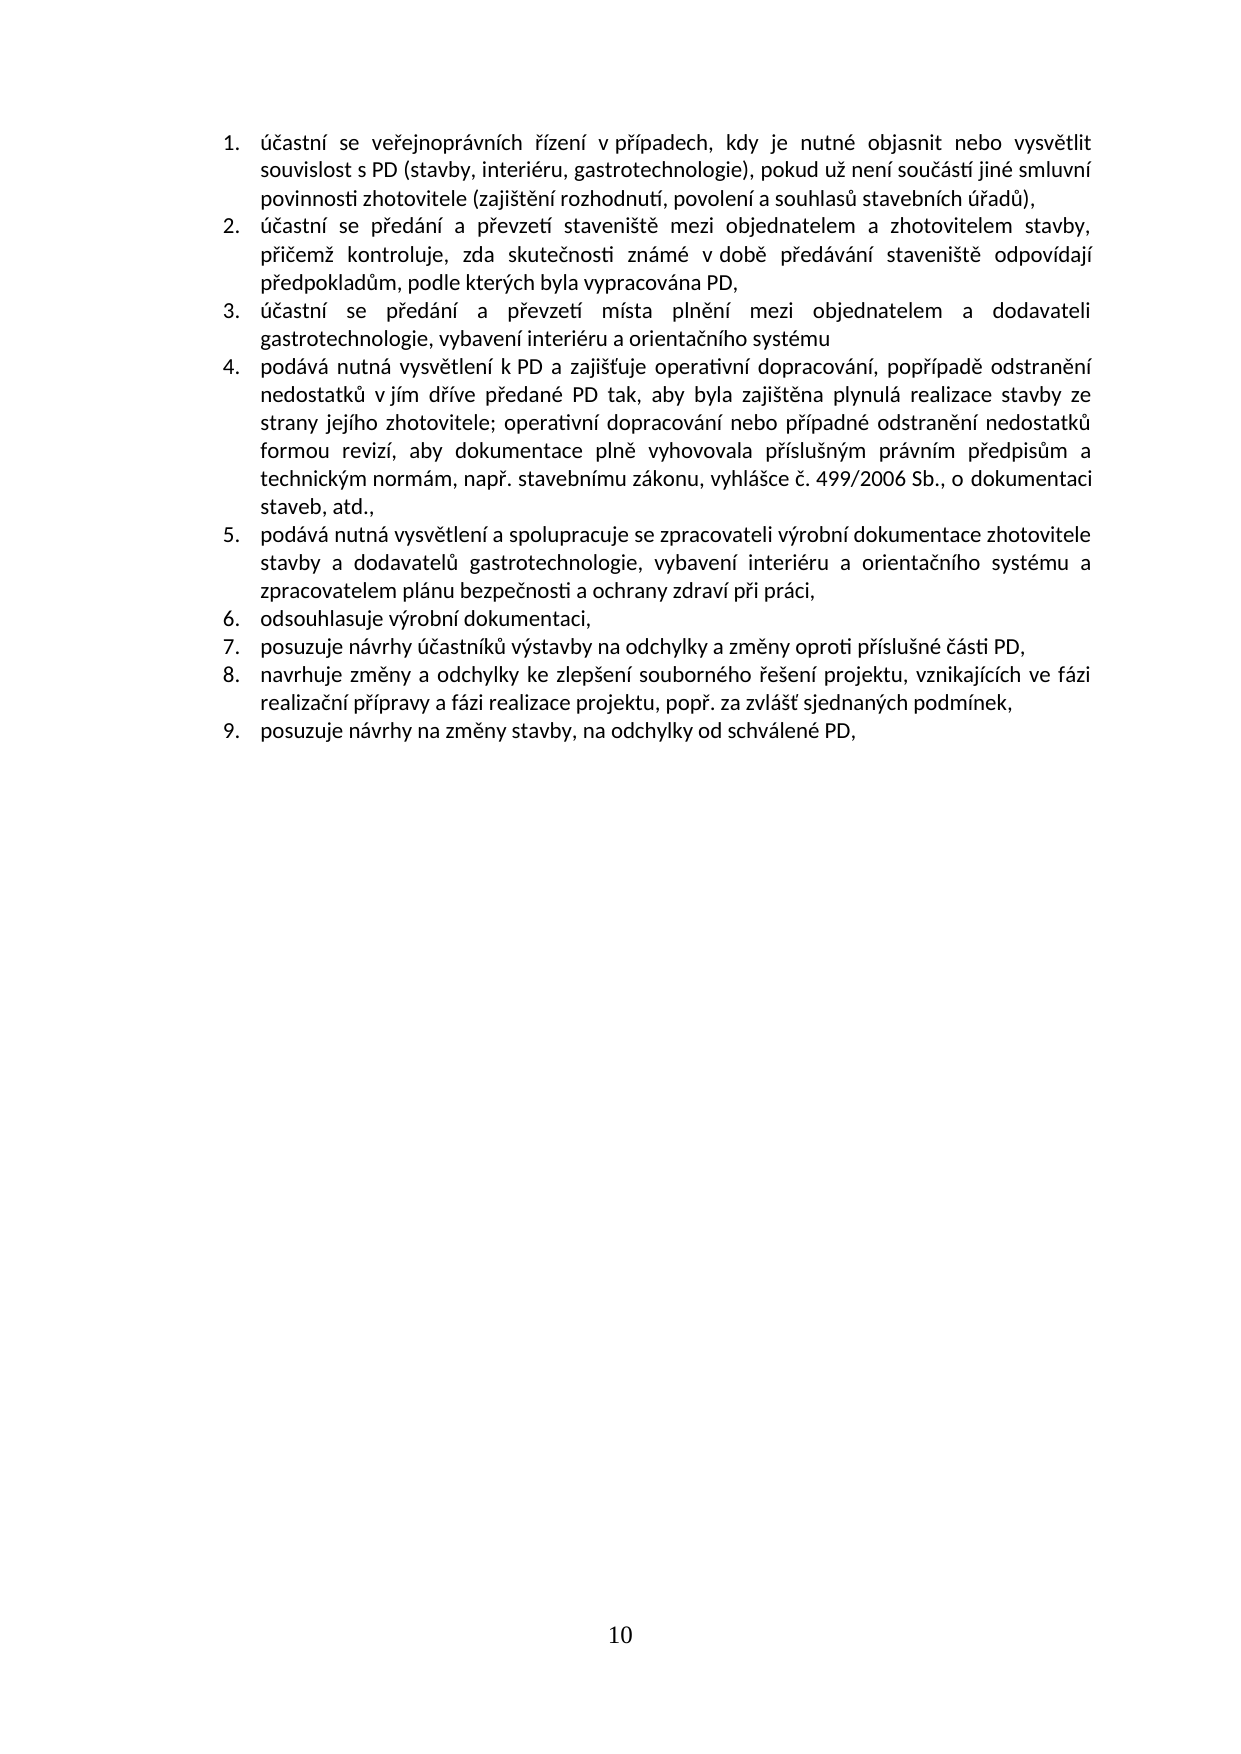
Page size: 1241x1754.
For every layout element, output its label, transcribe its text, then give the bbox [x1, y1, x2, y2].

list posuzuje návrhy účastníků výstavby na odchylky a změny oproti příslušné části PD, [223, 632, 1092, 660]
list podává nutná vysvětlení a spolupracuje se zpracovateli výrobní dokumentace zhotovitele stavby a dodavatelů gastrotechnologie, vybavení interiéru a orientačního systému a zpracovatelem plánu bezpečnosti a ochrany zdraví při práci, [223, 520, 1092, 604]
list podává nutná vysvětlení k PD a zajišťuje operativní dopracování, popřípadě odstranění nedostatků v jím dříve předané PD tak, aby byla zajištěna plynulá realizace stavby ze strany jejího zhotovitele; operativní dopracování nebo případné odstranění nedostatků formou revizí, aby dokumentace plně vyhovovala příslušným právním předpisům a technickým normám, např. stavebnímu zákonu, vyhlášce č. 499/2006 Sb., o dokumentaci staveb, atd., [223, 352, 1092, 520]
list navrhuje změny a odchylky ke zlepšení souborného řešení projektu, vznikajících ve fázi realizační přípravy a fázi realizace projektu, popř. za zvlášť sjednaných podmínek, [223, 660, 1092, 716]
list účastní se předání a převzetí místa plnění mezi objednatelem a dodavateli gastrotechnologie, vybavení interiéru a orientačního systému [223, 296, 1092, 352]
list odsouhlasuje výrobní dokumentaci, [223, 604, 1092, 632]
list účastní se veřejnoprávních řízení v případech, kdy je nutné objasnit nebo vysvětlit souvislost s PD (stavby, interiéru, gastrotechnologie), pokud už není součástí jiné smluvní povinnosti zhotovitele (zajištění rozhodnutí, povolení a souhlasů stavebních úřadů), [223, 128, 1092, 212]
list účastní se předání a převzetí staveniště mezi objednatelem a zhotovitelem stavby, přičemž kontroluje, zda skutečnosti známé v době předávání staveniště odpovídají předpokladům, podle kterých byla vypracována PD, [223, 212, 1092, 296]
list posuzuje návrhy na změny stavby, na odchylky od schválené PD, [223, 716, 1092, 744]
